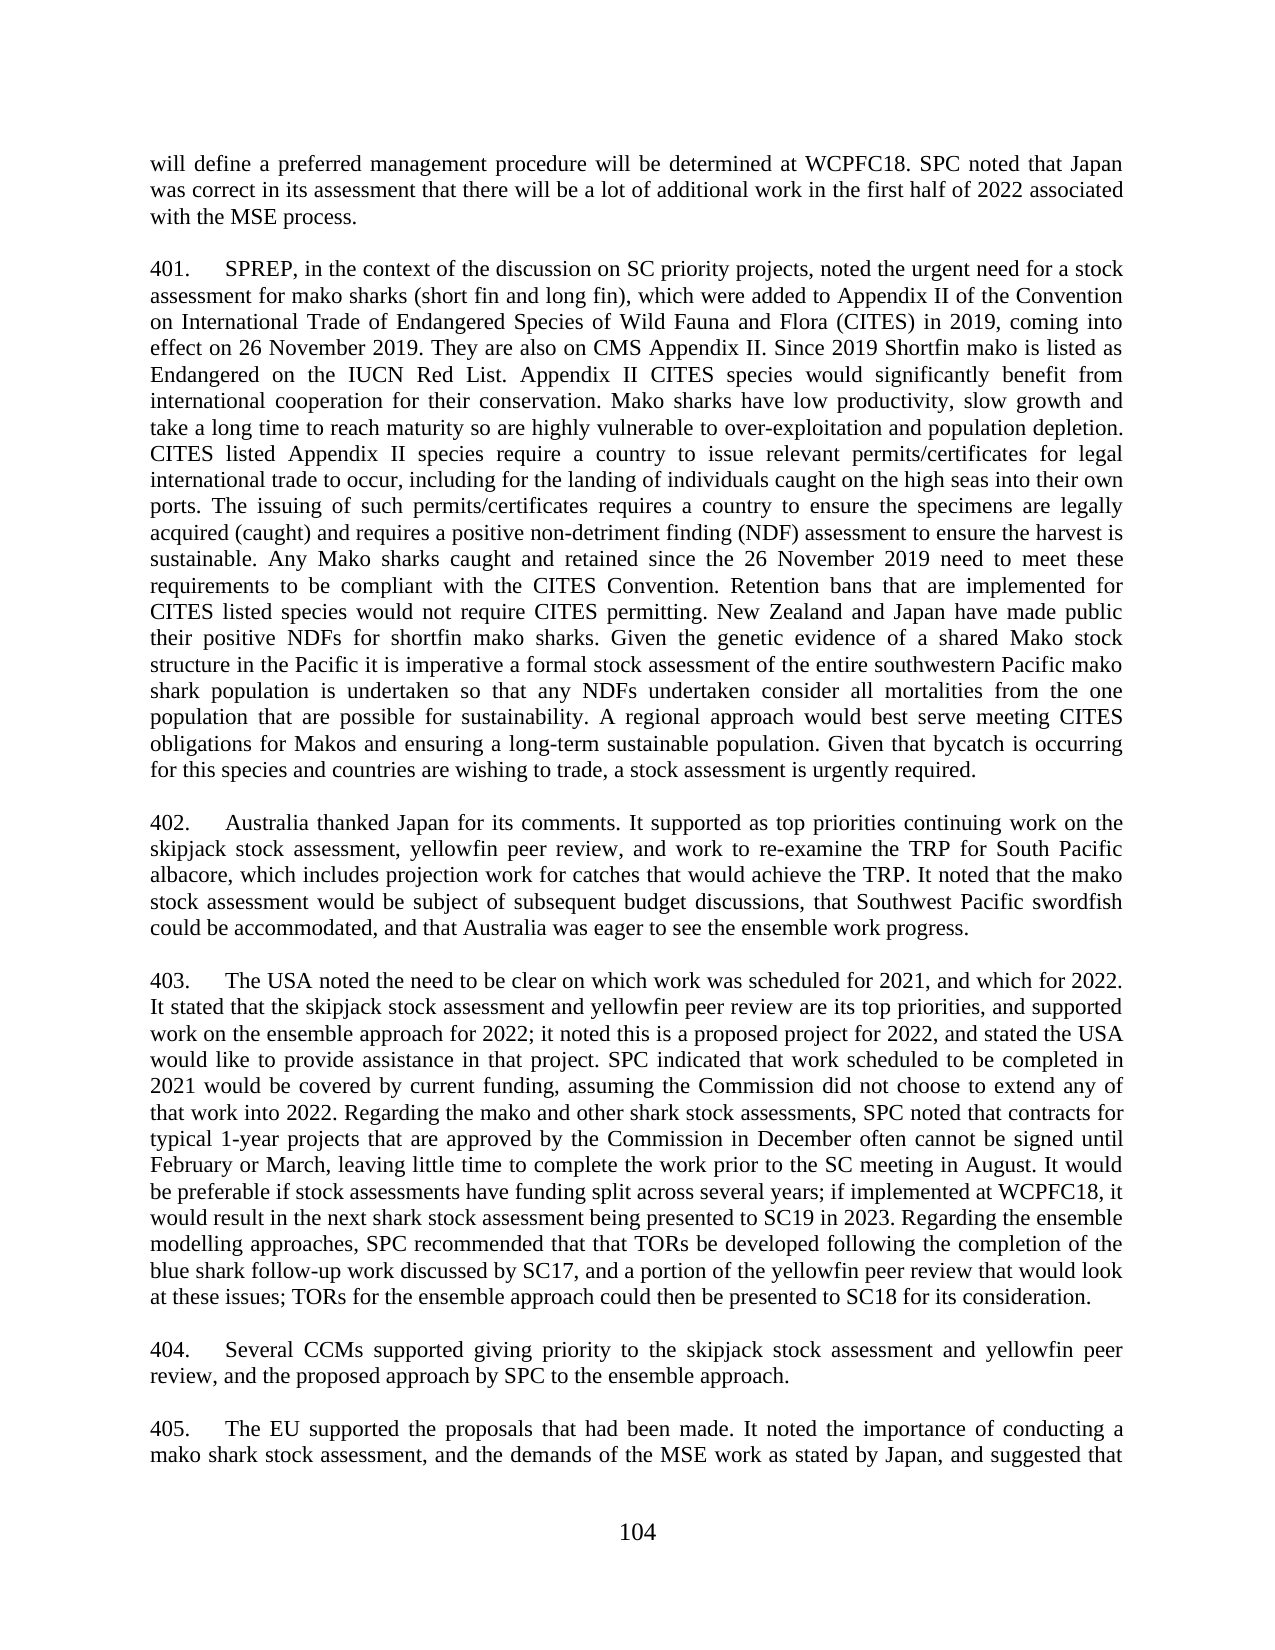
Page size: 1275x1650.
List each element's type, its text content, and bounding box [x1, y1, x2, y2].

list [150, 150, 1125, 229]
list SPREP, in the context of the discussion on SC priority projects, noted the urgent need for a stock assessment for mako sharks (short fin and long fin), which were added to Appendix II of the Convention on International Trade of Endangered Species of Wild Fauna and Flora (CITES) in 2019, coming into effect on 26 November 2019. They are also on CMS Appendix II. Since 2019 Shortfin mako is listed as Endangered on the IUCN Red List. Appendix II CITES species would significantly benefit from international cooperation for their conservation. Mako sharks have low productivity, slow growth and take a long time to reach maturity so are highly vulnerable to over-exploitation and population depletion. CITES listed Appendix II species require a country to issue relevant permits/certificates for legal international trade to occur, including for the landing of individuals caught on the high seas into their own ports. The issuing of such permits/certificates requires a country to ensure the specimens are legally acquired (caught) and requires a positive non-detriment finding (NDF) assessment to ensure the harvest is sustainable. Any Mako sharks caught and retained since the 26 November 2019 need to meet these requirements to be compliant with the CITES Convention. Retention bans that are implemented for CITES listed species would not require CITES permitting. New Zealand and Japan have made public their positive NDFs for shortfin mako sharks. Given the genetic evidence of a shared Mako stock structure in the Pacific it is imperative a formal stock assessment of the entire southwestern Pacific mako shark population is undertaken so that any NDFs undertaken consider all mortalities from the one population that are possible for sustainability. A regional approach would best serve meeting CITES obligations for Makos and ensuring a long-term sustainable population. Given that bycatch is occurring for this species and countries are wishing to trade, a stock assessment is urgently required. [150, 255, 1125, 782]
list Australia thanked Japan for its comments. It supported as top priorities continuing work on the skipjack stock assessment, yellowfin peer review, and work to re-examine the TRP for South Pacific albacore, which includes projection work for catches that would achieve the TRP. It noted that the mako stock assessment would be subject of subsequent budget discussions, that Southwest Pacific swordfish could be accommodated, and that Australia was eager to see the ensemble work progress. [150, 809, 1125, 941]
list The USA noted the need to be clear on which work was scheduled for 2021, and which for 2022. It stated that the skipjack stock assessment and yellowfin peer review are its top priorities, and supported work on the ensemble approach for 2022; it noted this is a proposed project for 2022, and stated the USA would like to provide assistance in that project. SPC indicated that work scheduled to be completed in 2021 would be covered by current funding, assuming the Commission did not choose to extend any of that work into 2022. Regarding the mako and other shark stock assessments, SPC noted that contracts for typical 1-year projects that are approved by the Commission in December often cannot be signed until February or March, leaving little time to complete the work prior to the SC meeting in August. It would be preferable if stock assessments have funding split across several years; if implemented at WCPFC18, it would result in the next shark stock assessment being presented to SC19 in 2023. Regarding the ensemble modelling approaches, SPC recommended that that TORs be developed following the completion of the blue shark follow-up work discussed by SC17, and a portion of the yellowfin peer review that would look at these issues; TORs for the ensemble approach could then be presented to SC18 for its consideration. [150, 967, 1125, 1309]
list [150, 1415, 1125, 1468]
list Several CCMs supported giving priority to the skipjack stock assessment and yellowfin peer review, and the proposed approach by SPC to the ensemble approach. [150, 1336, 1125, 1389]
